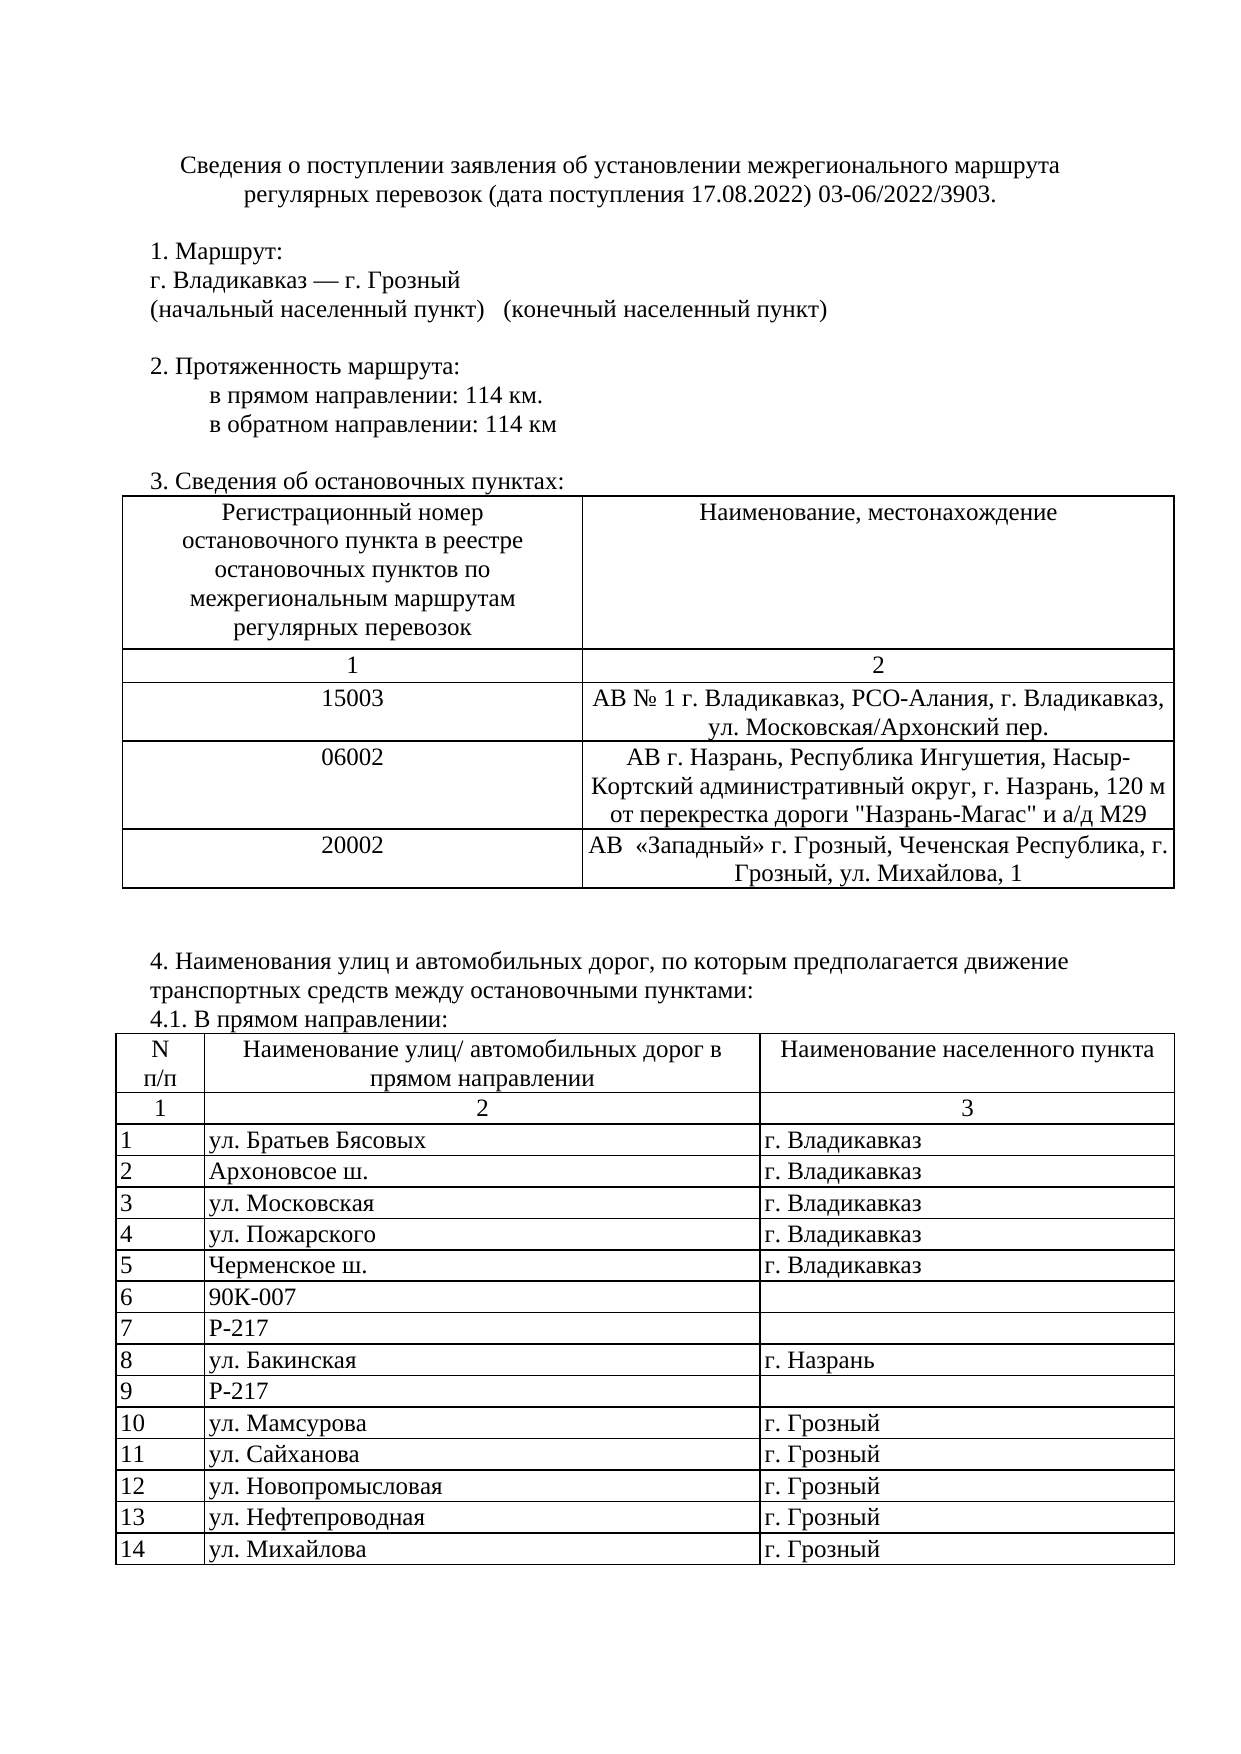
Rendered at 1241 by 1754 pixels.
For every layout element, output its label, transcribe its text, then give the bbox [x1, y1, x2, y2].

table_cell АВ г. Назрань, Республика Ингушетия, Насыр-Кортский административный округ, г. Назрань, 120 м от перекрестка дороги "Назрань-Магас" и а/д М29 [583, 742, 1173, 828]
table_cell 2 [583, 650, 1173, 681]
table_cell Р-217 [205, 1376, 759, 1406]
table_cell [761, 1282, 1174, 1312]
text в обратном направлении: 114 км [150, 409, 1090, 437]
table_cell Р-217 [205, 1313, 759, 1343]
table_cell 1 [117, 1093, 204, 1123]
text 3. Сведения об остановочных пунктах: [150, 466, 1090, 495]
table_cell ул. Михайлова [205, 1534, 759, 1563]
table_cell АВ «Западный» г. Грозный, Чеченская Республика, г. Грозный, ул. Михайлова, 1 [583, 830, 1173, 887]
table_cell 2 [117, 1156, 204, 1186]
table_cell г. Владикавказ [761, 1188, 1174, 1217]
table_cell г. Владикавказ [761, 1251, 1174, 1280]
table_cell г. Грозный [761, 1534, 1174, 1563]
text в прямом направлении: 114 км. [150, 380, 1090, 409]
table_cell 10 [117, 1408, 204, 1438]
table_cell 20002 [123, 830, 582, 887]
table_cell 6 [117, 1282, 204, 1312]
table_cell ул. Братьев Бясовых [205, 1125, 759, 1154]
table_cell ул. Бакинская [205, 1345, 759, 1375]
table_header Регистрационный номер остановочного пункта в реестре остановочных пунктов по межрегиональным маршрутам регулярных перевозок [123, 497, 582, 648]
table_cell 8 [117, 1345, 204, 1375]
table_cell ул. Пожарского [205, 1219, 759, 1249]
table_cell [761, 1376, 1174, 1406]
table_cell [761, 1313, 1174, 1343]
table_cell г. Грозный [761, 1439, 1174, 1469]
table_cell АВ № 1 г. Владикавказ, РСО-Алания, г. Владикавказ, ул. Московская/Архонский пер. [583, 683, 1173, 740]
table_header Наименование улиц/ автомобильных дорог в прямом направлении [205, 1034, 759, 1092]
table_cell ул. Сайханова [205, 1439, 759, 1469]
table_cell г. Владикавказ [761, 1125, 1174, 1154]
table_header Наименование населенного пункта [761, 1034, 1174, 1092]
table_cell 13 [117, 1502, 204, 1532]
text 4. Наименования улиц и автомобильных дорог, по которым предполагается движение транспортных средств между остановочными пунктами: [150, 946, 1090, 1004]
table_cell г. Грозный [761, 1408, 1174, 1438]
table_cell г. Назрань [761, 1345, 1174, 1375]
text 2. Протяженность маршрута: [150, 351, 1090, 380]
table_cell г. Грозный [761, 1502, 1174, 1532]
table_header Наименование, местонахождение [583, 497, 1173, 648]
table_cell ул. Новопромысловая [205, 1471, 759, 1501]
table_cell ул. Мамсурова [205, 1408, 759, 1438]
text г. Владикавказ — г. Грозный [150, 265, 1090, 294]
table_cell 12 [117, 1471, 204, 1501]
table_cell Черменское ш. [205, 1251, 759, 1280]
table_cell 9 [117, 1376, 204, 1406]
table_cell 14 [117, 1534, 204, 1563]
table_cell ул. Московская [205, 1188, 759, 1217]
table_cell 90К-007 [205, 1282, 759, 1312]
table_cell 3 [117, 1188, 204, 1217]
table_cell 4 [117, 1219, 204, 1249]
table_cell 7 [117, 1313, 204, 1343]
table_cell 1 [123, 650, 582, 681]
table_header N п/п [117, 1034, 204, 1092]
text (начальный населенный пункт) (конечный населенный пункт) [150, 294, 1090, 322]
table_cell г. Владикавказ [761, 1156, 1174, 1186]
table_cell 11 [117, 1439, 204, 1469]
table_cell 1 [117, 1125, 204, 1154]
table_cell 06002 [123, 742, 582, 828]
table_cell 3 [761, 1093, 1174, 1123]
text 4.1. В прямом направлении: [150, 1004, 1090, 1033]
table_cell 2 [205, 1093, 759, 1123]
text 1. Маршрут: [150, 236, 1090, 265]
table_cell 5 [117, 1251, 204, 1280]
text Сведения о поступлении заявления об установлении межрегионального маршрута регулярных перевозок (дата поступления 17.08.2022) 03-06/2022/3903. [150, 150, 1090, 207]
table_cell г. Владикавказ [761, 1219, 1174, 1249]
table_cell г. Грозный [761, 1471, 1174, 1501]
table_cell ул. Нефтепроводная [205, 1502, 759, 1532]
table_cell 15003 [123, 683, 582, 740]
table_cell Архоновсое ш. [205, 1156, 759, 1186]
